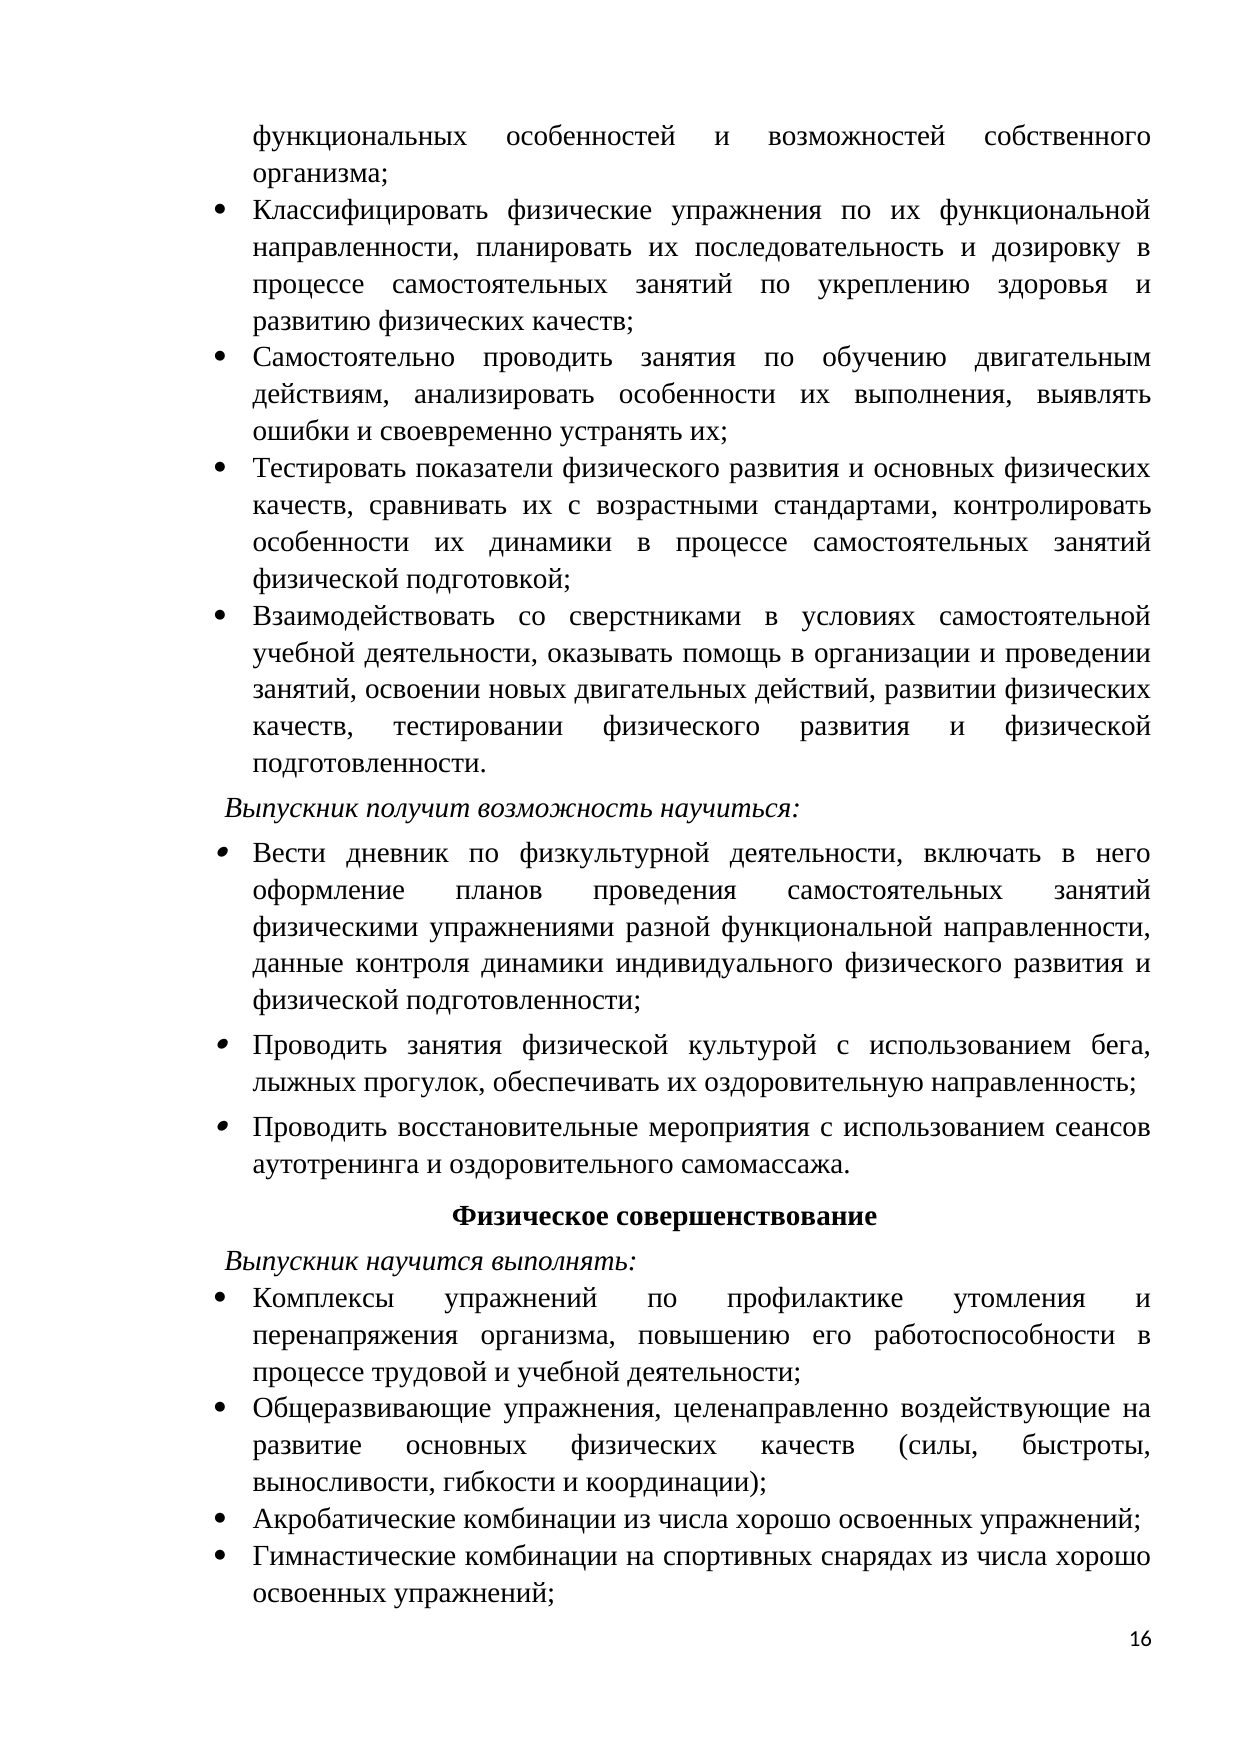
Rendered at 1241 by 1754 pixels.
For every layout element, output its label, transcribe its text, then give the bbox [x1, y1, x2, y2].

list Классифицировать физические упражнения по их функциональной направленности, планировать их последовательность и дозировку в процессе самостоятельных занятий по укреплению здоровья и развитию физических качеств; [215, 192, 1152, 336]
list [215, 118, 1152, 188]
list Проводить занятия физической культурой с использованием бега, лыжных прогулок, обеспечивать их оздоровительную направленность; [215, 1027, 1152, 1098]
text Физическое совершенствование [177, 1198, 1152, 1232]
list Проводить восстановительные мероприятия с использованием сеансов аутотренинга и оздоровительного самомассажа. [215, 1109, 1152, 1179]
list Гимнастические комбинации на спортивных снарядах из числа хорошо освоенных упражнений; [215, 1538, 1152, 1609]
list Тестировать показатели физического развития и основных физических качеств, сравнивать их с возрастными стандартами, контролировать особенности их динамики в процессе самостоятельных занятий физической подготовкой; [215, 450, 1152, 594]
list Комплексы упражнений по профилактике утомления и перенапряжения организма, повышению его работоспособности в процессе трудовой и учебной деятельности; [215, 1280, 1152, 1387]
text Выпускник научится выполнять: [177, 1243, 1152, 1276]
list Взаимодействовать со сверстниками в условиях самостоятельной учебной деятельности, оказывать помощь в организации и проведении занятий, освоении новых двигательных действий, развитии физических качеств, тестировании физического развития и физической подготовленности. [215, 598, 1152, 779]
list Акробатические комбинации из числа хорошо освоенных упражнений; [215, 1501, 1152, 1535]
list Вести дневник по физкультурной деятельности, включать в него оформление планов проведения самостоятельных занятий физическими упражнениями разной функциональной направленности, данные контроля динамики индивидуального физического развития и физической подготовленности; [215, 835, 1152, 1016]
text Выпускник получит возможность научиться: [177, 790, 1152, 824]
list Общеразвивающие упражнения, целенаправленно воздействующие на развитие основных физических качеств (силы, быстроты, выносливости, гибкости и координации); [215, 1391, 1152, 1498]
list Самостоятельно проводить занятия по обучению двигательным действиям, анализировать особенности их выполнения, выявлять ошибки и своевременно устранять их; [215, 339, 1152, 447]
